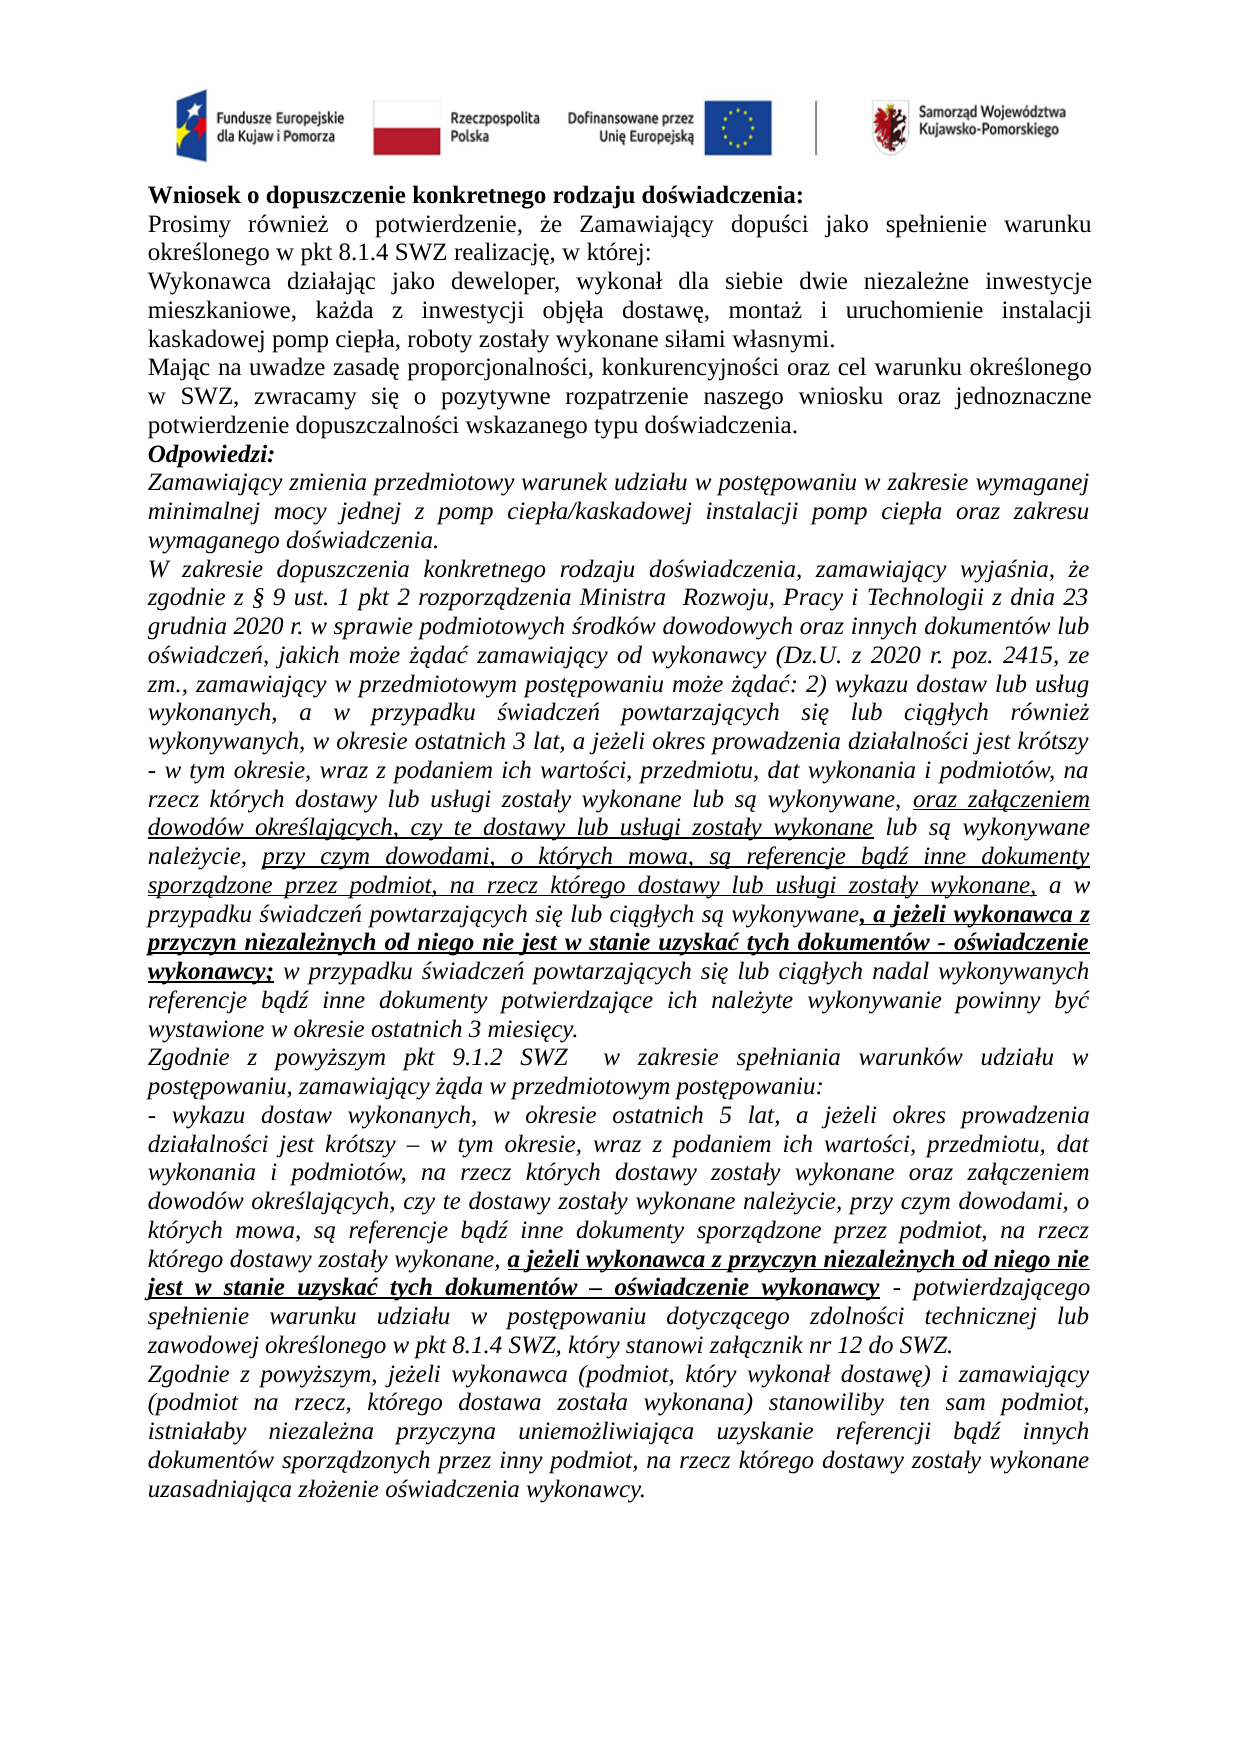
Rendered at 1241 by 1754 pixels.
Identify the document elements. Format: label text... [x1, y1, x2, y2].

text Prosimy również o potwierdzenie, że Zamawiający dopuści jako spełnienie warunku określonego w pkt 8.1.4 SWZ realizację, w której: [148, 209, 1093, 266]
text Zgodnie z powyższym pkt 9.1.2 SWZ w zakresie spełniania warunków udziału w postępowaniu, zamawiający żąda w przedmiotowym postępowaniu: [148, 1042, 1093, 1100]
text - wykazu dostaw wykonanych, w okresie ostatnich 5 lat, a jeżeli okres prowadzenia działalności jest krótszy – w tym okresie, wraz z podaniem ich wartości, przedmiotu, dat wykonania i podmiotów, na rzecz których dostawy zostały wykonane oraz załączeniem dowodów określających, czy te dostawy zostały wykonane należycie, przy czym dowodami, o których mowa, są referencje bądź inne dokumenty sporządzone przez podmiot, na rzecz którego dostawy zostały wykonane, a jeżeli wykonawca z przyczyn niezależnych od niego nie jest w stanie uzyskać tych dokumentów – oświadczenie wykonawcy - potwierdzającego spełnienie warunku udziału w postępowaniu dotyczącego zdolności technicznej lub zawodowej określonego w pkt 8.1.4 SWZ, który stanowi załącznik nr 12 do SWZ. [148, 1100, 1093, 1359]
text Mając na uwadze zasadę proporcjonalności, konkurencyjności oraz cel warunku określonego w SWZ, zwracamy się o pozytywne rozpatrzenie naszego wniosku oraz jednoznaczne potwierdzenie dopuszczalności wskazanego typu doświadczenia. [148, 352, 1093, 439]
text Odpowiedzi: [148, 439, 1093, 467]
text W zakresie dopuszczenia konkretnego rodzaju doświadczenia, zamawiający wyjaśnia, że zgodnie z § 9 ust. 1 pkt 2 rozporządzenia Ministra Rozwoju, Pracy i Technologii z dnia 23 grudnia 2020 r. w sprawie podmiotowych środków dowodowych oraz innych dokumentów lub oświadczeń, jakich może żądać zamawiający od wykonawcy (Dz.U. z 2020 r. poz. 2415, ze zm., zamawiający w przedmiotowym postępowaniu może żądać: 2) wykazu dostaw lub usług wykonanych, a w przypadku świadczeń powtarzających się lub ciągłych również wykonywanych, w okresie ostatnich 3 lat, a jeżeli okres prowadzenia działalności jest krótszy - w tym okresie, wraz z podaniem ich wartości, przedmiotu, dat wykonania i podmiotów, na rzecz których dostawy lub usługi zostały wykonane lub są wykonywane, oraz załączeniem dowodów określających, czy te dostawy lub usługi zostały wykonane lub są wykonywane należycie, przy czym dowodami, o których mowa, są referencje bądź inne dokumenty sporządzone przez podmiot, na rzecz którego dostawy lub usługi zostały wykonane, a w przypadku świadczeń powtarzających się lub ciągłych są wykonywane, a jeżeli wykonawca z przyczyn niezależnych od niego nie jest w stanie uzyskać tych dokumentów - oświadczenie wykonawcy; w przypadku świadczeń powtarzających się lub ciągłych nadal wykonywanych referencje bądź inne dokumenty potwierdzające ich należyte wykonywanie powinny być wystawione w okresie ostatnich 3 miesięcy. [148, 554, 1093, 1042]
text Wykonawca działając jako deweloper, wykonał dla siebie dwie niezależne inwestycje mieszkaniowe, każda z inwestycji objęła dostawę, montaż i uruchomienie instalacji kaskadowej pomp ciepła, roboty zostały wykonane siłami własnymi. [148, 266, 1093, 352]
text Zamawiający zmienia przedmiotowy warunek udziału w postępowaniu w zakresie wymaganej minimalnej mocy jednej z pomp ciepła/kaskadowej instalacji pomp ciepła oraz zakresu wymaganego doświadczenia. [148, 467, 1093, 554]
text Wniosek o dopuszczenie konkretnego rodzaju doświadczenia: [148, 180, 1093, 209]
picture [147, 73, 1093, 180]
text Zgodnie z powyższym, jeżeli wykonawca (podmiot, który wykonał dostawę) i zamawiający (podmiot na rzecz, którego dostawa została wykonana) stanowiliby ten sam podmiot, istniałaby niezależna przyczyna uniemożliwiająca uzyskanie referencji bądź innych dokumentów sporządzonych przez inny podmiot, na rzecz którego dostawy zostały wykonane uzasadniająca złożenie oświadczenia wykonawcy. [148, 1359, 1093, 1502]
